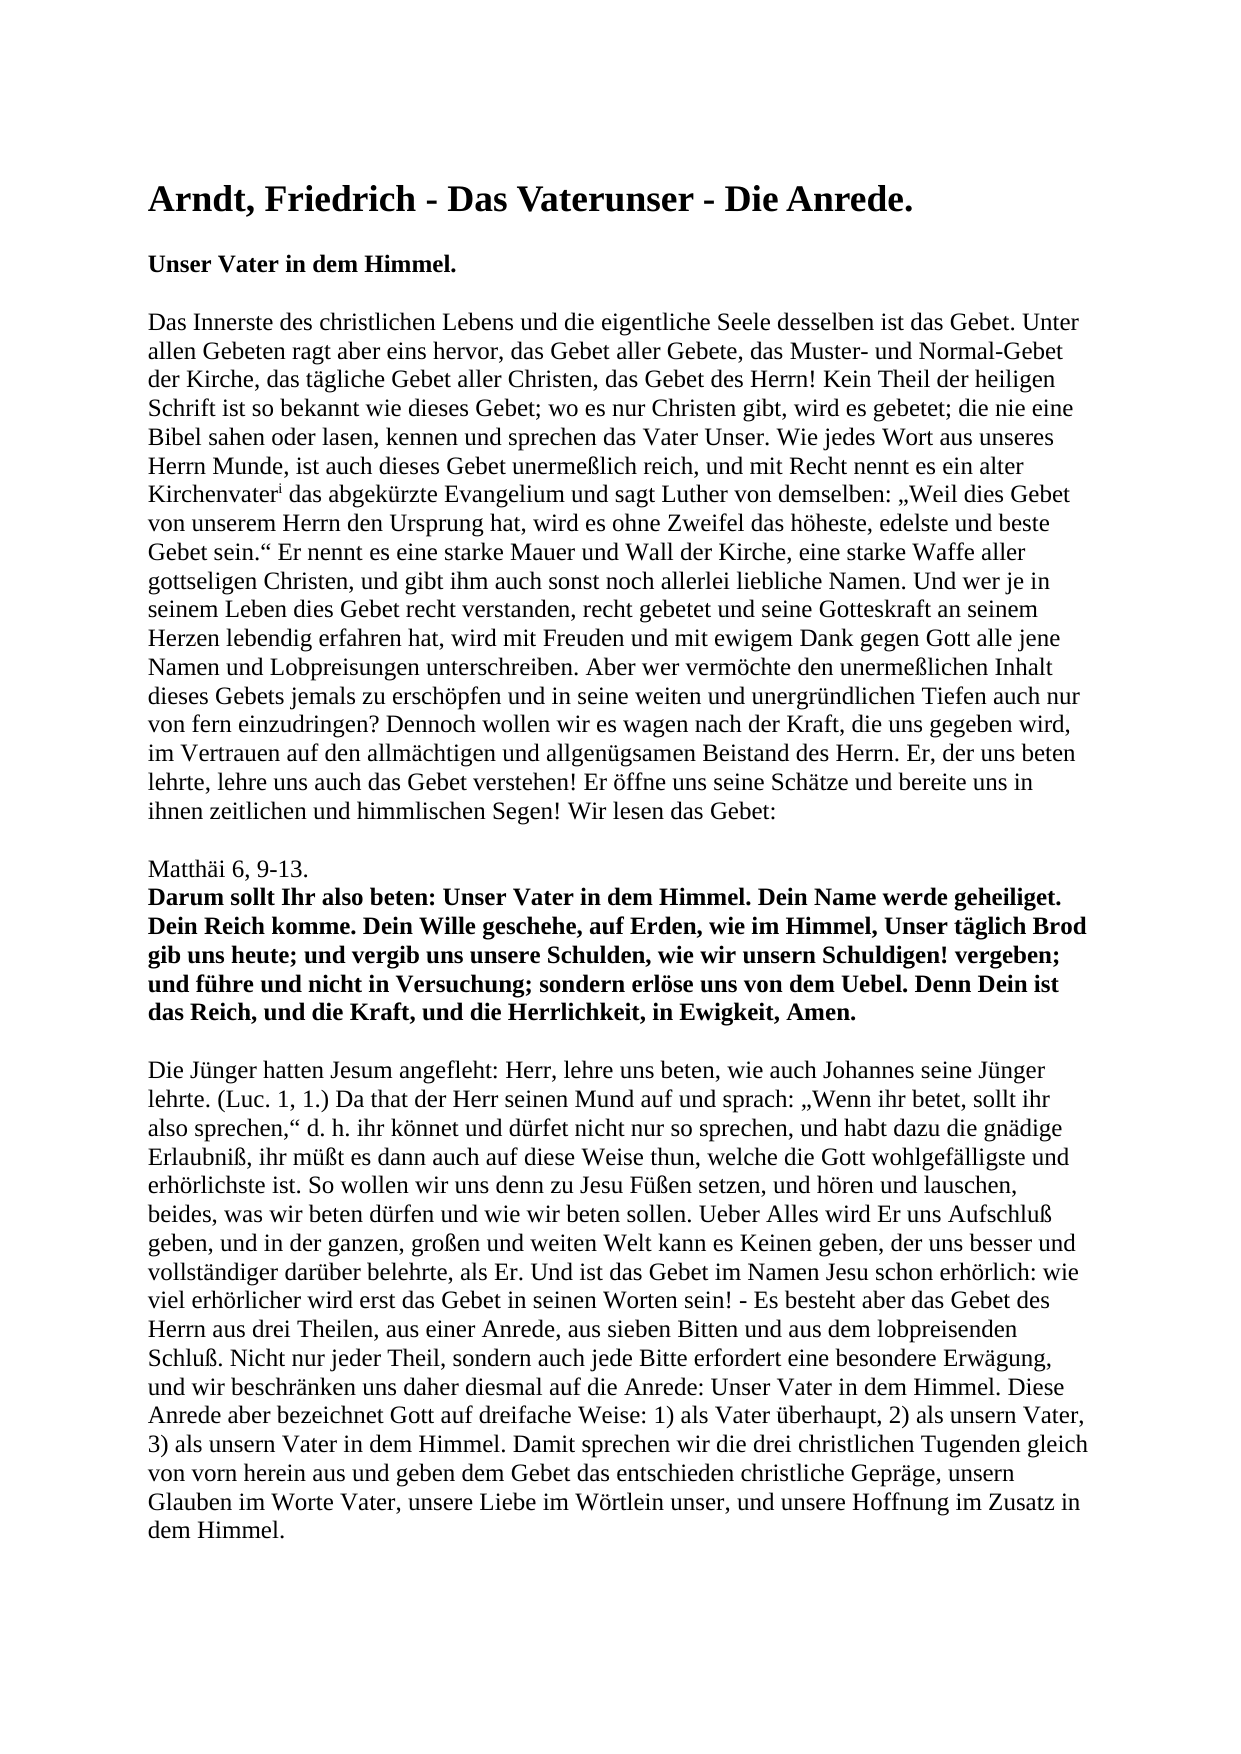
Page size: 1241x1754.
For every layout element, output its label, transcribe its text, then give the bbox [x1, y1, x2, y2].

text Matthäi 6, 9-13. Darum sollt Ihr also beten: Unser Vater in dem Himmel. Dein Name werde geheiliget. Dein Reich komme. Dein Wille geschehe, auf Erden, wie im Himmel, Unser täglich Brod gib uns heute; und vergib uns unsere Schulden, wie wir unsern Schuldigen! vergeben; und führe und nicht in Versuchung; sondern erlöse uns von dem Uebel. Denn Dein ist das Reich, und die Kraft, und die Herrlichkeit, in Ewigkeit, Amen. [148, 854, 1093, 1026]
text Das Innerste des christlichen Lebens und die eigentliche Seele desselben ist das Gebet. Unter allen Gebeten ragt aber eins hervor, das Gebet aller Gebete, das Muster- und Normal-Gebet der Kirche, das tägliche Gebet aller Christen, das Gebet des Herrn! Kein Theil der heiligen Schrift ist so bekannt wie dieses Gebet; wo es nur Christen gibt, wird es gebetet; die nie eine Bibel sahen oder lasen, kennen und sprechen das Vater Unser. Wie jedes Wort aus unseres Herrn Munde, ist auch dieses Gebet unermeßlich reich, und mit Recht nennt es ein alter Kirchenvater das abgekürzte Evangelium und sagt Luther von demselben: „Weil dies Gebet von unserem Herrn den Ursprung hat, wird es ohne Zweifel das höheste, edelste und beste Gebet sein.“ Er nennt es eine starke Mauer und Wall der Kirche, eine starke Waffe aller gottseligen Christen, und gibt ihm auch sonst noch allerlei liebliche Namen. Und wer je in seinem Leben dies Gebet recht verstanden, recht gebetet und seine Gotteskraft an seinem Herzen lebendig erfahren hat, wird mit Freuden und mit ewigem Dank gegen Gott alle jene Namen und Lobpreisungen unterschreiben. Aber wer vermöchte den unermeßlichen Inhalt dieses Gebets jemals zu erschöpfen und in seine weiten und unergründlichen Tiefen auch nur von fern einzudringen? Dennoch wollen wir es wagen nach der Kraft, die uns gegeben wird, im Vertrauen auf den allmächtigen und allgenügsamen Beistand des Herrn. Er, der uns beten lehrte, lehre uns auch das Gebet verstehen! Er öffne uns seine Schätze und bereite uns in ihnen zeitlichen und himmlischen Segen! Wir lesen das Gebet: [148, 307, 1093, 824]
subtitle Arndt, Friedrich - Das Vaterunser - Die Anrede. [148, 177, 1093, 220]
text Die Jünger hatten Jesum angefleht: Herr, lehre uns beten, wie auch Johannes seine Jünger lehrte. (Luc. 1, 1.) Da that der Herr seinen Mund auf und sprach: „Wenn ihr betet, sollt ihr also sprechen,“ d. h. ihr könnet und dürfet nicht nur so sprechen, und habt dazu die gnädige Erlaubniß, ihr müßt es dann auch auf diese Weise thun, welche die Gott wohlgefälligste und erhörlichste ist. So wollen wir uns denn zu Jesu Füßen setzen, und hören und lauschen, beides, was wir beten dürfen und wie wir beten sollen. Ueber Alles wird Er uns Aufschluß geben, und in der ganzen, großen und weiten Welt kann es Keinen geben, der uns besser und vollständiger darüber belehrte, als Er. Und ist das Gebet im Namen Jesu schon erhörlich: wie viel erhörlicher wird erst das Gebet in seinen Worten sein! - Es besteht aber das Gebet des Herrn aus drei Theilen, aus einer Anrede, aus sieben Bitten und aus dem lobpreisenden Schluß. Nicht nur jeder Theil, sondern auch jede Bitte erfordert eine besondere Erwägung, und wir beschränken uns daher diesmal auf die Anrede: Unser Vater in dem Himmel. Diese Anrede aber bezeichnet Gott auf dreifache Weise: 1) als Vater überhaupt, 2) als unsern Vater, 3) als unsern Vater in dem Himmel. Damit sprechen wir die drei christlichen Tugenden gleich von vorn herein aus und geben dem Gebet das entschieden christliche Gepräge, unsern Glauben im Worte Vater, unsere Liebe im Wörtlein unser, und unsere Hoffnung im Zusatz in dem Himmel. [148, 1055, 1093, 1544]
text Unser Vater in dem Himmel. [148, 249, 1093, 278]
